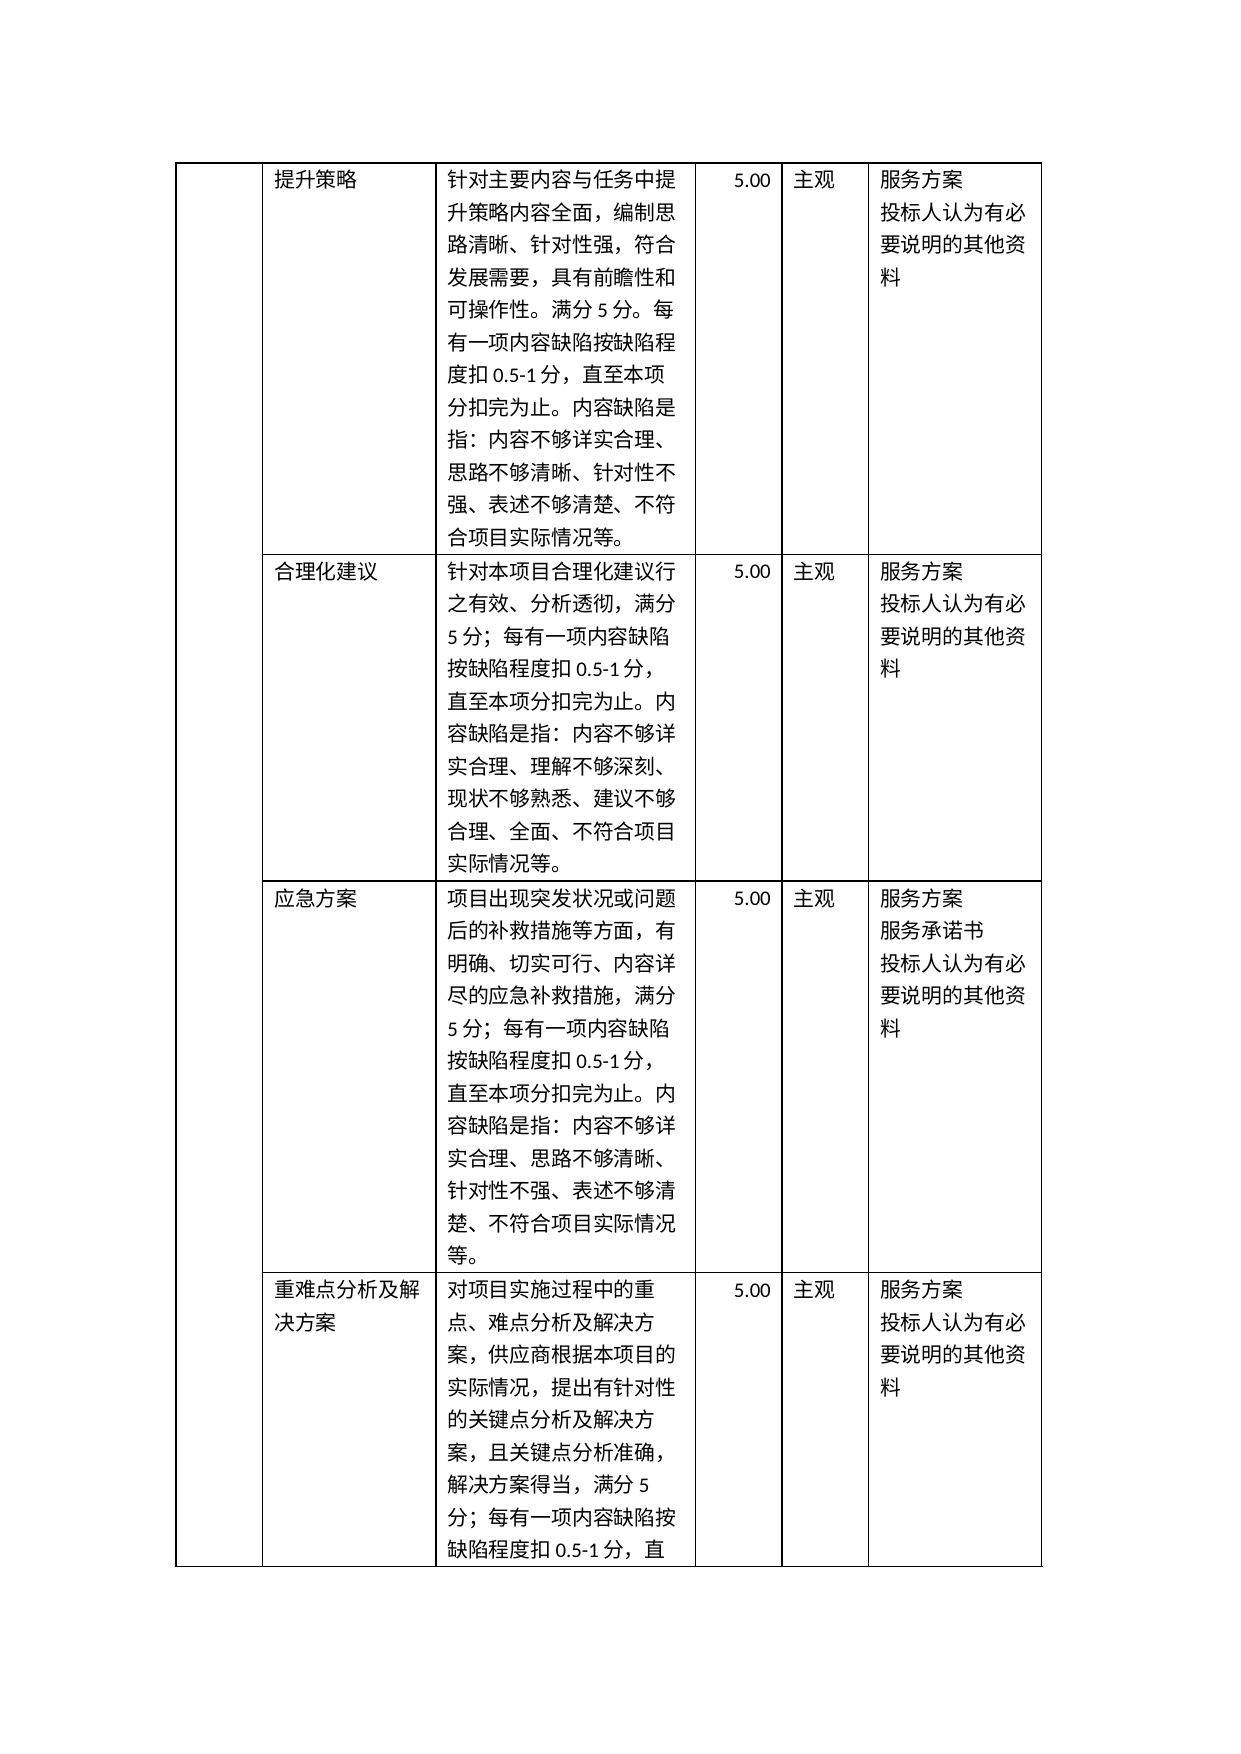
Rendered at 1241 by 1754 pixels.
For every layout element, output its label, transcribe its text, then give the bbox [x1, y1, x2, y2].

table_cell 服务方案 投标人认为有必要说明的其他资料 [869, 555, 1041, 880]
table_cell 项目出现突发状况或问题后的补救措施等方面，有明确、切实可行、内容详尽的应急补救措施，满分5分；每有一项内容缺陷按缺陷程度扣0.5-1分，直至本项分扣完为止。内容缺陷是指：内容不够详实合理、思路不够清晰、针对性不强、表述不够清楚、不符合项目实际情况等。 [437, 882, 695, 1272]
table_cell 服务方案 服务承诺书 投标人认为有必要说明的其他资料 [869, 882, 1041, 1272]
table_cell 主观 [783, 164, 868, 553]
table_cell 主观 [783, 555, 868, 880]
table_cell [437, 1273, 695, 1566]
table_cell 5.00 [696, 555, 781, 880]
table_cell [869, 164, 1041, 553]
table_cell 针对主要内容与任务中提升策略内容全面，编制思路清晰、针对性强，符合发展需要，具有前瞻性和可操作性。满分5分。每有一项内容缺陷按缺陷程度扣0.5-1分，直至本项分扣完为止。内容缺陷是指：内容不够详实合理、思路不够清晰、针对性不强、表述不够清楚、不符合项目实际情况等。 [437, 164, 695, 553]
table_cell 重难点分析及解决方案 [263, 1273, 435, 1566]
table_cell 主观 [783, 1273, 868, 1566]
table_cell 提升策略 [263, 164, 435, 553]
table_cell 5.00 [696, 882, 781, 1272]
table_cell 5.00 [696, 1273, 781, 1566]
table_cell 针对本项目合理化建议行之有效、分析透彻，满分5分；每有一项内容缺陷按缺陷程度扣0.5-1分，直至本项分扣完为止。内容缺陷是指：内容不够详实合理、理解不够深刻、现状不够熟悉、建议不够合理、全面、不符合项目实际情况等。 [437, 555, 695, 880]
table_cell 主观 [783, 882, 868, 1272]
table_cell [869, 1273, 1041, 1566]
table_cell 5.00 [696, 164, 781, 553]
table_cell 应急方案 [263, 882, 435, 1272]
table_cell 合理化建议 [263, 555, 435, 880]
